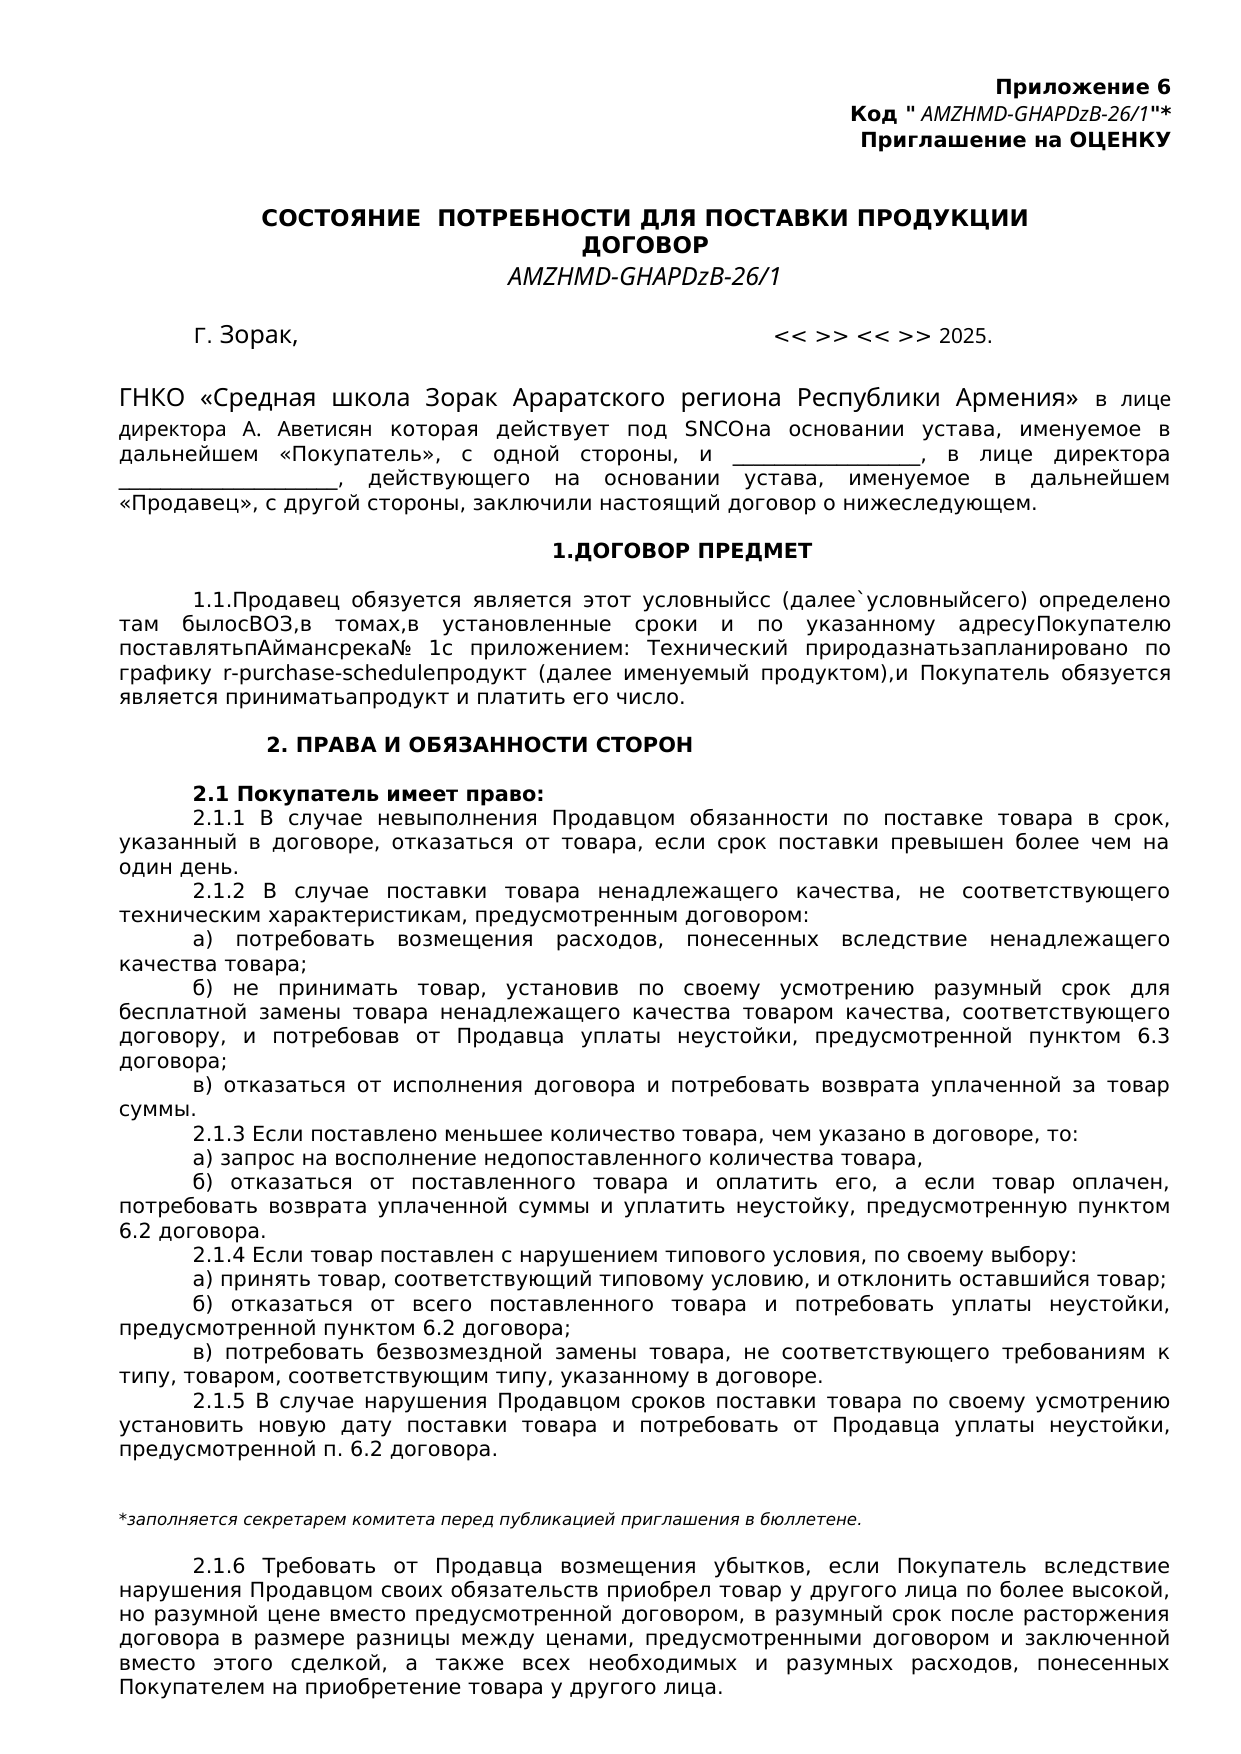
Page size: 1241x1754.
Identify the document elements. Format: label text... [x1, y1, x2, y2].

text 2.1.1 В случае невыполнения Продавцом обязанности по поставке товара в срок, указанный в договоре, отказаться от товара, если срок поставки превышен более чем на один день. [118, 806, 1171, 879]
text а) потребовать возмещения расходов, понесенных вследствие ненадлежащего качества товара; [118, 927, 1171, 976]
text 2.1.6 Требовать от Продавца возмещения убытков, если Покупатель вследствие нарушения Продавцом своих обязательств приобрел товар у другого лица по более высокой, но разумной цене вместо предусмотренной договором, в разумный срок после расторжения договора в размере разницы между ценами, предусмотренными договором и заключенной вместо этого сделкой, а также всех необходимых и разумных расходов, понесенных Покупателем на приобретение товара у другого лица. [118, 1554, 1171, 1699]
text Код " AMZHMD-GHAPDzB-26/1"* [118, 99, 1171, 128]
text 2.1 Покупатель имеет право: [118, 782, 1171, 806]
text Приглашение на ОЦЕНКУ [118, 128, 1171, 152]
text Приложение 6 [118, 75, 1171, 99]
text б) не принимать товар, установив по своему усмотрению разумный срок для бесплатной замены товара ненадлежащего качества товаром качества, соответствующего договору, и потребовав от Продавца уплаты неустойки, предусмотренной пунктом 6.3 договора; [118, 976, 1171, 1073]
text 2.1.5 В случае нарушения Продавцом сроков поставки товара по своему усмотрению установить новую дату поставки товара и потребовать от Продавца уплаты неустойки, предусмотренной п. 6.2 договора. [118, 1389, 1171, 1461]
text 1.ДОГОВОР ПРЕДМЕТ [118, 539, 1171, 563]
text 2.1.2 В случае поставки товара ненадлежащего качества, не соответствующего техническим характеристикам, предусмотренным договором: [118, 879, 1171, 927]
text б) отказаться от поставленного товара и оплатить его, а если товар оплачен, потребовать возврата уплаченной суммы и уплатить неустойку, предусмотренную пунктом 6.2 договора. [118, 1170, 1171, 1243]
text в) потребовать безвозмездной замены товара, не соответствующего требованиям к типу, товаром, соответствующим типу, указанному в договоре. [118, 1340, 1171, 1389]
text а) запрос на восполнение недопоставленного количества товара, [118, 1146, 1171, 1170]
text 2. ПРАВА И ОБЯЗАННОСТИ СТОРОН [118, 733, 1171, 758]
text ДОГОВОР [104, 232, 1171, 259]
text а) принять товар, соответствующий типовому условию, и отклонить оставшийся товар; [118, 1267, 1171, 1292]
text б) отказаться от всего поставленного товара и потребовать уплаты неустойки, предусмотренной пунктом 6.2 договора; [118, 1292, 1171, 1340]
text ГНКО «Средная школа Зорак Араратского региона Республики Армения» в лице директора А. Аветисян которая действует под SNCOна основании устава, именуемое в дальнейшем «Покупатель», с одной стороны, и __________________, в лице директора _____________________, действующего на основании устава, именуемое в дальнейшем «Продавец», с другой стороны, заключили настоящий договор о нижеследующем. [118, 379, 1171, 515]
text СОСТОЯНИЕ ПОТРЕБНОСТИ ДЛЯ ПОСТАВКИ ПРОДУКЦИИ [104, 205, 1171, 232]
text 2.1.4 Если товар поставлен с нарушением типового условия, по своему выбору: [118, 1243, 1171, 1267]
text Г. Зорак, << >> << >> 2025. [118, 317, 1171, 351]
text AMZHMD-GHAPDzB-26/1 [118, 259, 1171, 293]
text *заполняется секретарем комитета перед публикацией приглашения в бюллетене. [118, 1510, 1171, 1529]
text 1.1.Продавец обязуется является этот условныйсс (далее`условныйсего) определено там былосВОЗ,в томах,в установленные сроки и по указанному адресуПокупателю поставлятьпАймансрека№ 1с приложением: Технический природазнатьзапланировано по графику r-purchase-scheduleпродукт (далее именуемый продуктом),и Покупатель обязуется является приниматьапродукт и платить его число. [118, 588, 1171, 709]
text в) отказаться от исполнения договора и потребовать возврата уплаченной за товар суммы. [118, 1073, 1171, 1122]
text 2.1.3 Если поставлено меньшее количество товара, чем указано в договоре, то: [118, 1122, 1171, 1146]
